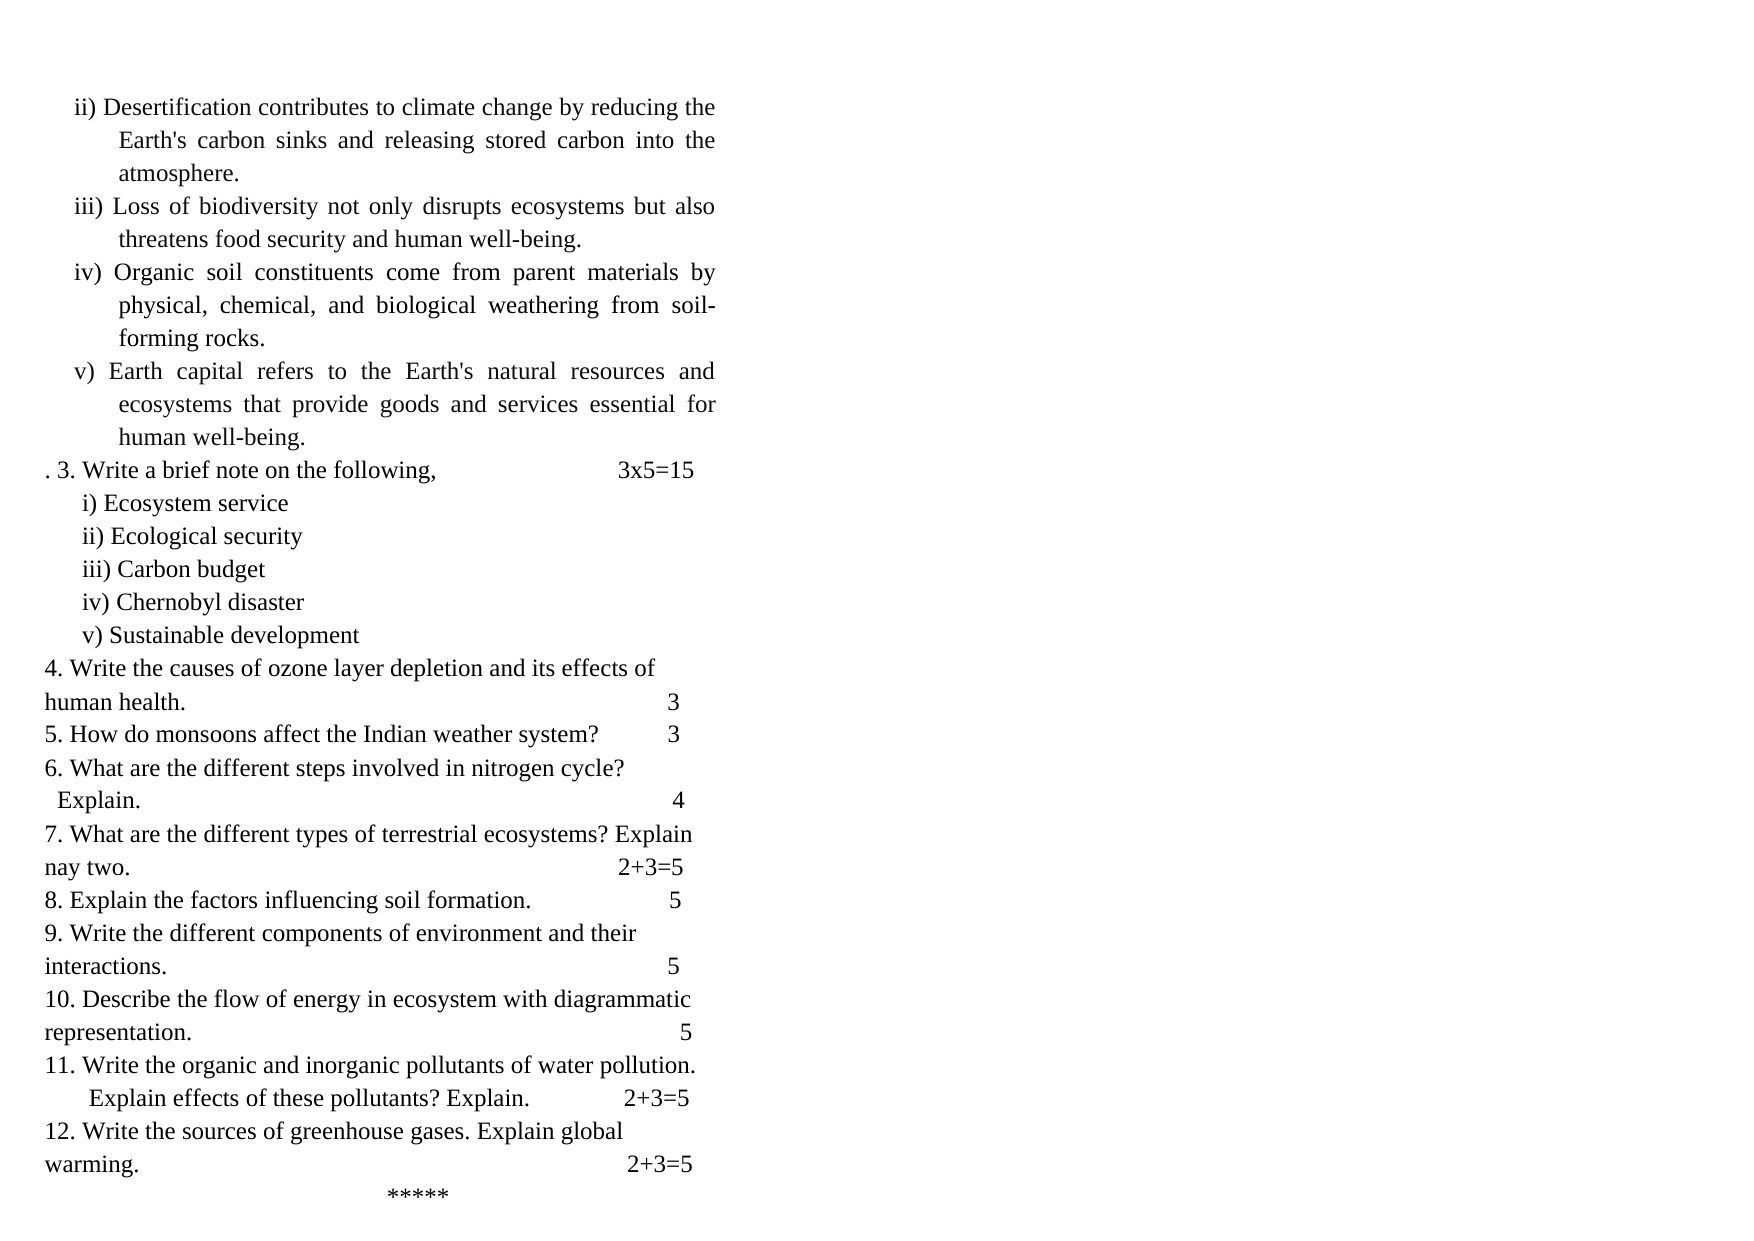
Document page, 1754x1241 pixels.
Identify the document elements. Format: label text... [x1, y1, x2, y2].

text 4. Write the causes of ozone layer depletion and its effects of human health. 3 [44, 653, 716, 715]
text v) Sustainable development [82, 621, 716, 649]
text i) Ecosystem service [82, 488, 716, 517]
text iii) Carbon budget [82, 554, 716, 583]
text 12. Write the sources of greenhouse gases. Explain global warming. 2+3=5 [44, 1116, 716, 1178]
text 6. What are the different steps involved in nitrogen cycle? [44, 753, 716, 781]
text iv) Chernobyl disaster [82, 587, 716, 616]
text ***** [119, 1182, 716, 1211]
text 9. Write the different components of environment and their interactions. 5 [44, 918, 688, 979]
text ii) Ecological security [82, 521, 716, 550]
text v) Earth capital refers to the Earth's natural resources and ecosystems that provide goods and services essential for human well-being. [74, 385, 716, 451]
text 8. Explain the factors influencing soil formation. 5 [44, 885, 716, 913]
text 11. Write the organic and inorganic pollutants of water pollution. Explain effects of these pollutants? Explain. 2+3=5 [44, 1050, 716, 1112]
text iv) Organic soil constituents come from parent materials by physical, chemical, and biological weathering from soil-forming rocks. [74, 257, 716, 352]
text iii) Loss of biodiversity not only disrupts ecosystems but also threatens food security and human well-being. [74, 191, 716, 253]
text Explain. 4 [44, 786, 716, 814]
text 7. What are the different types of terrestrial ecosystems? Explain nay two. 2+3=5 [44, 819, 716, 880]
text 5. How do monsoons affect the Indian weather system? 3 [44, 719, 716, 748]
text 10. Describe the flow of energy in ecosystem with diagrammatic representation. 5 [44, 984, 716, 1046]
text . 3. Write a brief note on the following, 3x5=15 [44, 455, 716, 484]
text ii) Desertification contributes to climate change by reducing the Earth's carbon sinks and releasing stored carbon into the atmosphere. [74, 92, 716, 187]
